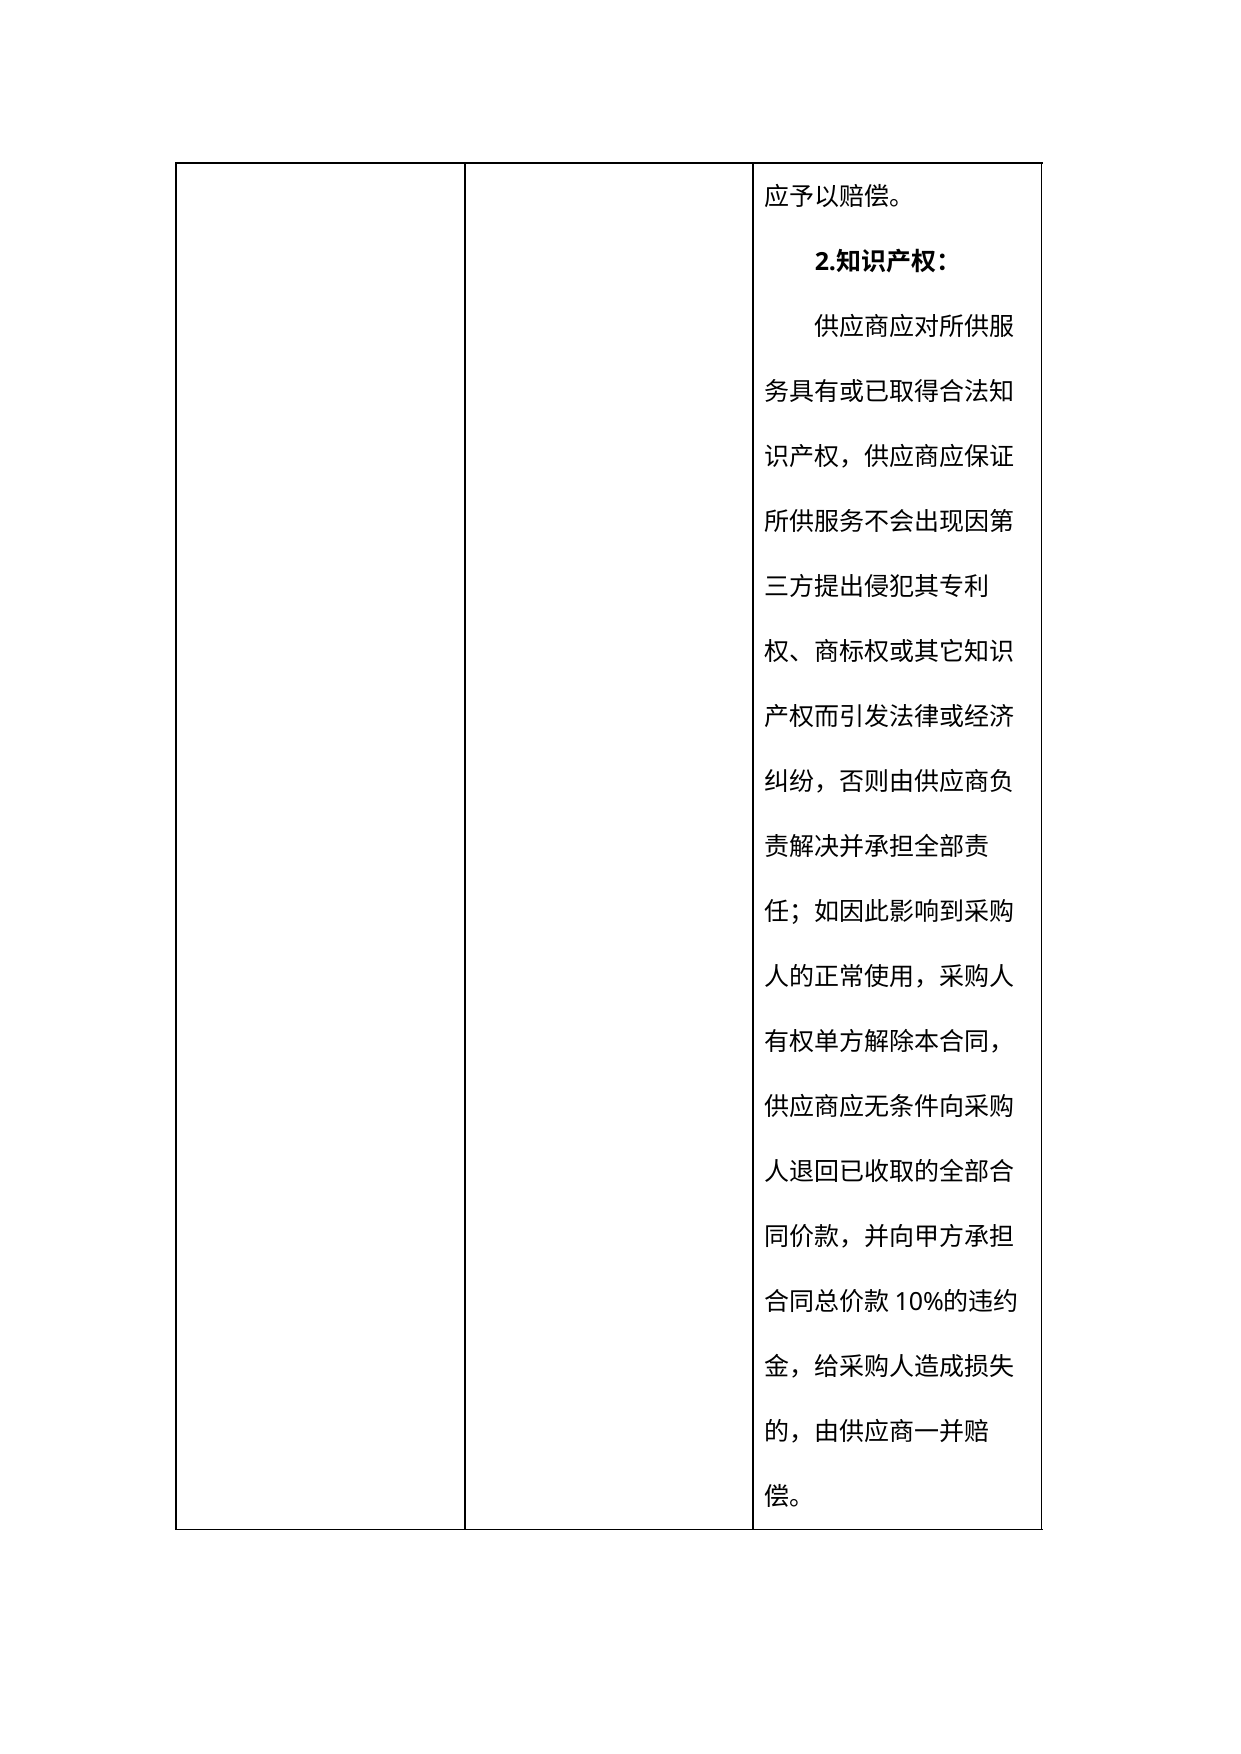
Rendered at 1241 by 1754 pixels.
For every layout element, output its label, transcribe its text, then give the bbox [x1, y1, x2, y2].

table_cell 1 [177, 164, 464, 1528]
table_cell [754, 164, 1041, 1528]
table_cell [466, 164, 752, 1528]
